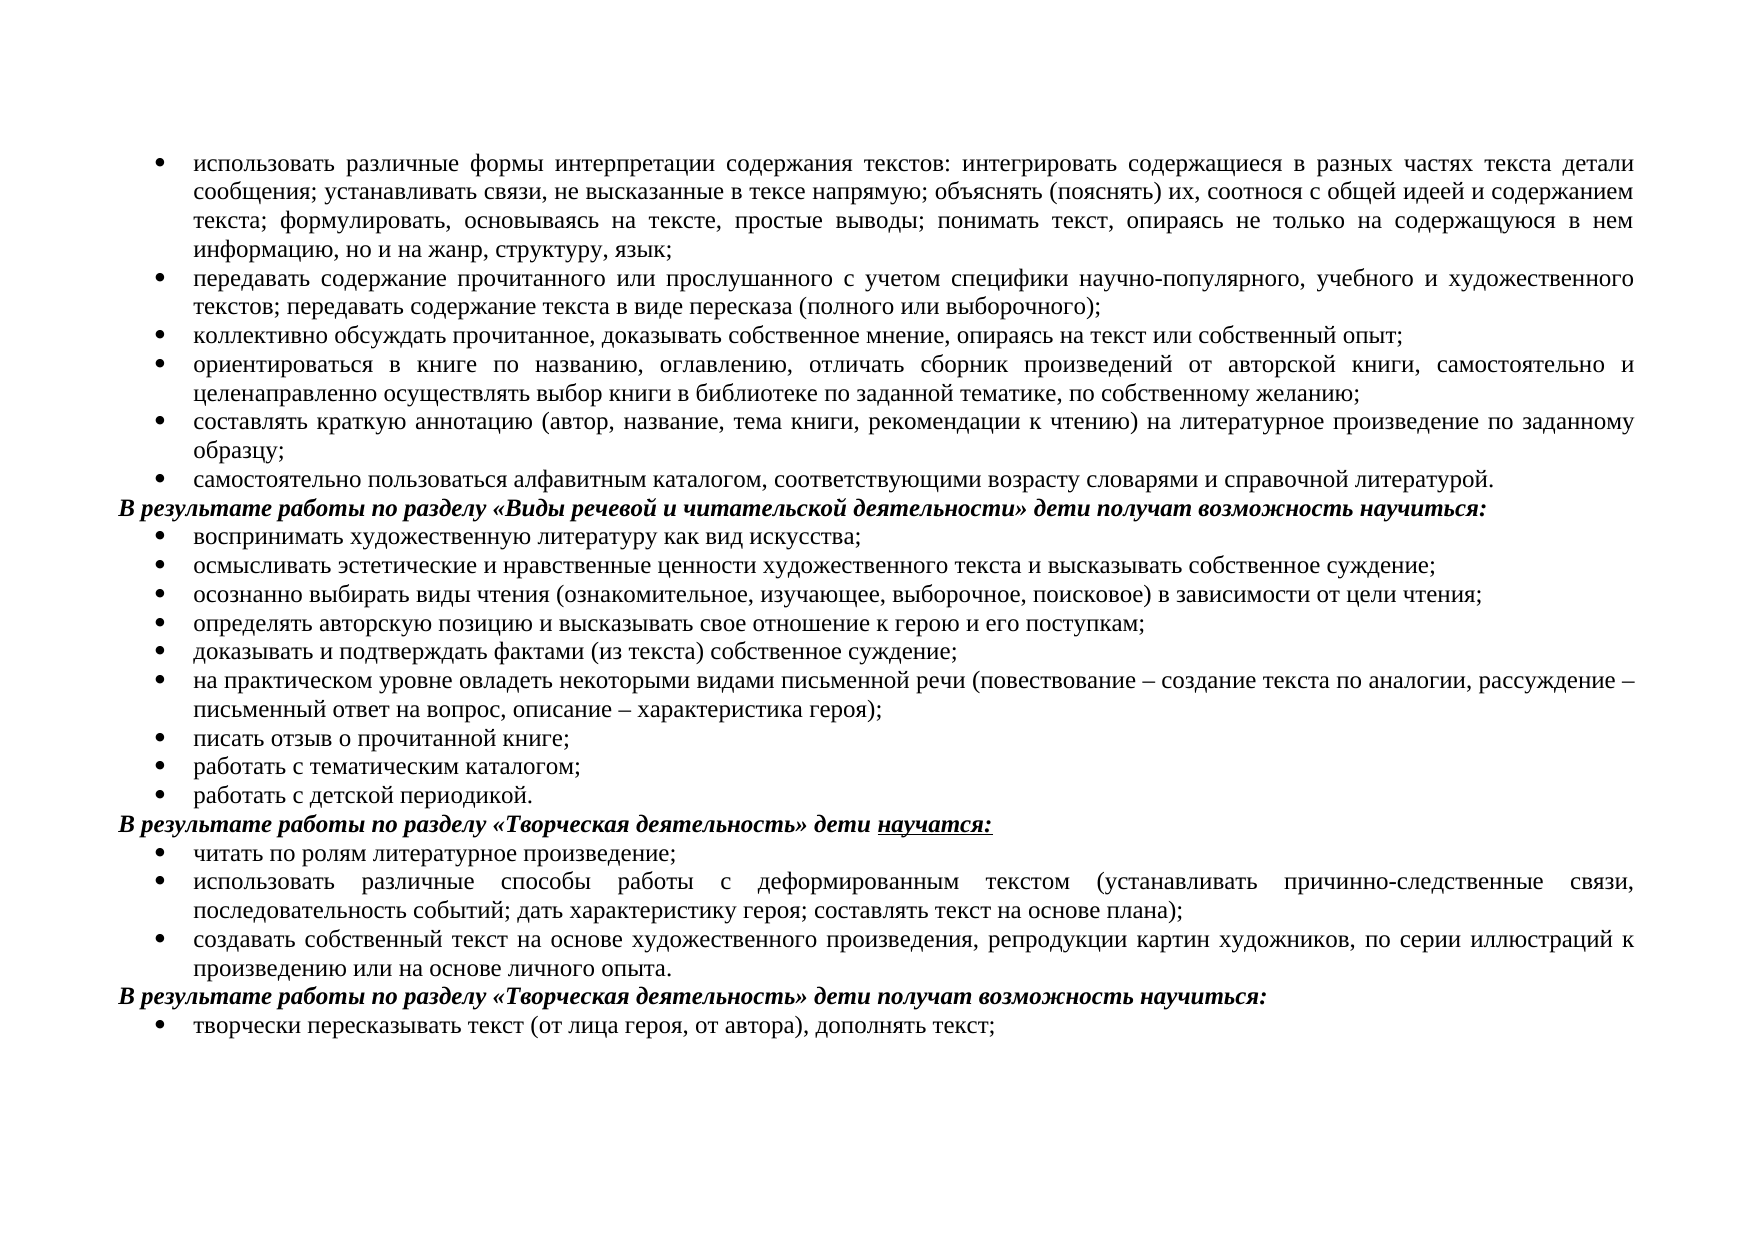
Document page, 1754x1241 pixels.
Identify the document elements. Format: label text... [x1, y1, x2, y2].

list составлять краткую аннотацию (автор, название, тема книги, рекомендации к чтению) на литературное произведение по заданному образцу; [156, 406, 1636, 464]
list определять авторскую позицию и высказывать свое отношение к герою и его поступкам; [156, 608, 1636, 636]
list передавать содержание прочитанного или прослушанного с учетом специфики научно-популярного, учебного и художественного текстов; передавать содержание текста в виде пересказа (полного или выборочного); [156, 263, 1636, 320]
list осознанно выбирать виды чтения (ознакомительное, изучающее, выборочное, поисковое) в зависимости от цели чтения; [156, 579, 1636, 608]
list использовать различные формы интерпретации содержания текстов: интегрировать содержащиеся в разных частях текста детали сообщения; устанавливать связи, не высказанные в тексе напрямую; объяснять (пояснять) их, соотнося с общей идеей и содержанием текста; формулировать, основываясь на тексте, простые выводы; понимать текст, опираясь не только на содержащуюся в нем информацию, но и на жанр, структуру, язык; [156, 148, 1636, 263]
text В результате работы по разделу «Виды речевой и читательской деятельности» дети получат возможность научиться: [118, 493, 1636, 521]
list читать по ролям литературное произведение; [156, 838, 1636, 866]
list самостоятельно пользоваться алфавитным каталогом, соответствующими возрасту словарями и справочной литературой. [156, 464, 1636, 493]
list воспринимать художественную литературу как вид искусства; [156, 521, 1636, 550]
list создавать собственный текст на основе художественного произведения, репродукции картин художников, по серии иллюстраций к произведению или на основе личного опыта. [156, 924, 1636, 981]
list использовать различные способы работы с деформированным текстом (устанавливать причинно-следственные связи, последовательность событий; дать характеристику героя; составлять текст на основе плана); [156, 866, 1636, 924]
list на практическом уровне овладеть некоторыми видами письменной речи (повествование – создание текста по аналогии, рассуждение – письменный ответ на вопрос, описание – характеристика героя); [156, 665, 1636, 723]
text В результате работы по разделу «Творческая деятельность» дети получат возможность научиться: [118, 981, 1636, 1010]
list доказывать и подтверждать фактами (из текста) собственное суждение; [156, 636, 1636, 665]
text В результате работы по разделу «Творческая деятельность» дети научатся: [118, 809, 1636, 838]
list работать с детской периодикой. [156, 780, 1636, 809]
list осмысливать эстетические и нравственные ценности художественного текста и высказывать собственное суждение; [156, 550, 1636, 579]
list писать отзыв о прочитанной книге; [156, 723, 1636, 751]
list ориентироваться в книге по названию, оглавлению, отличать сборник произведений от авторской книги, самостоятельно и целенаправленно осуществлять выбор книги в библиотеке по заданной тематике, по собственному желанию; [156, 349, 1636, 406]
list работать с тематическим каталогом; [156, 751, 1636, 780]
list коллективно обсуждать прочитанное, доказывать собственное мнение, опираясь на текст или собственный опыт; [156, 320, 1636, 349]
list творчески пересказывать текст (от лица героя, от автора), дополнять текст; [156, 1010, 1636, 1039]
